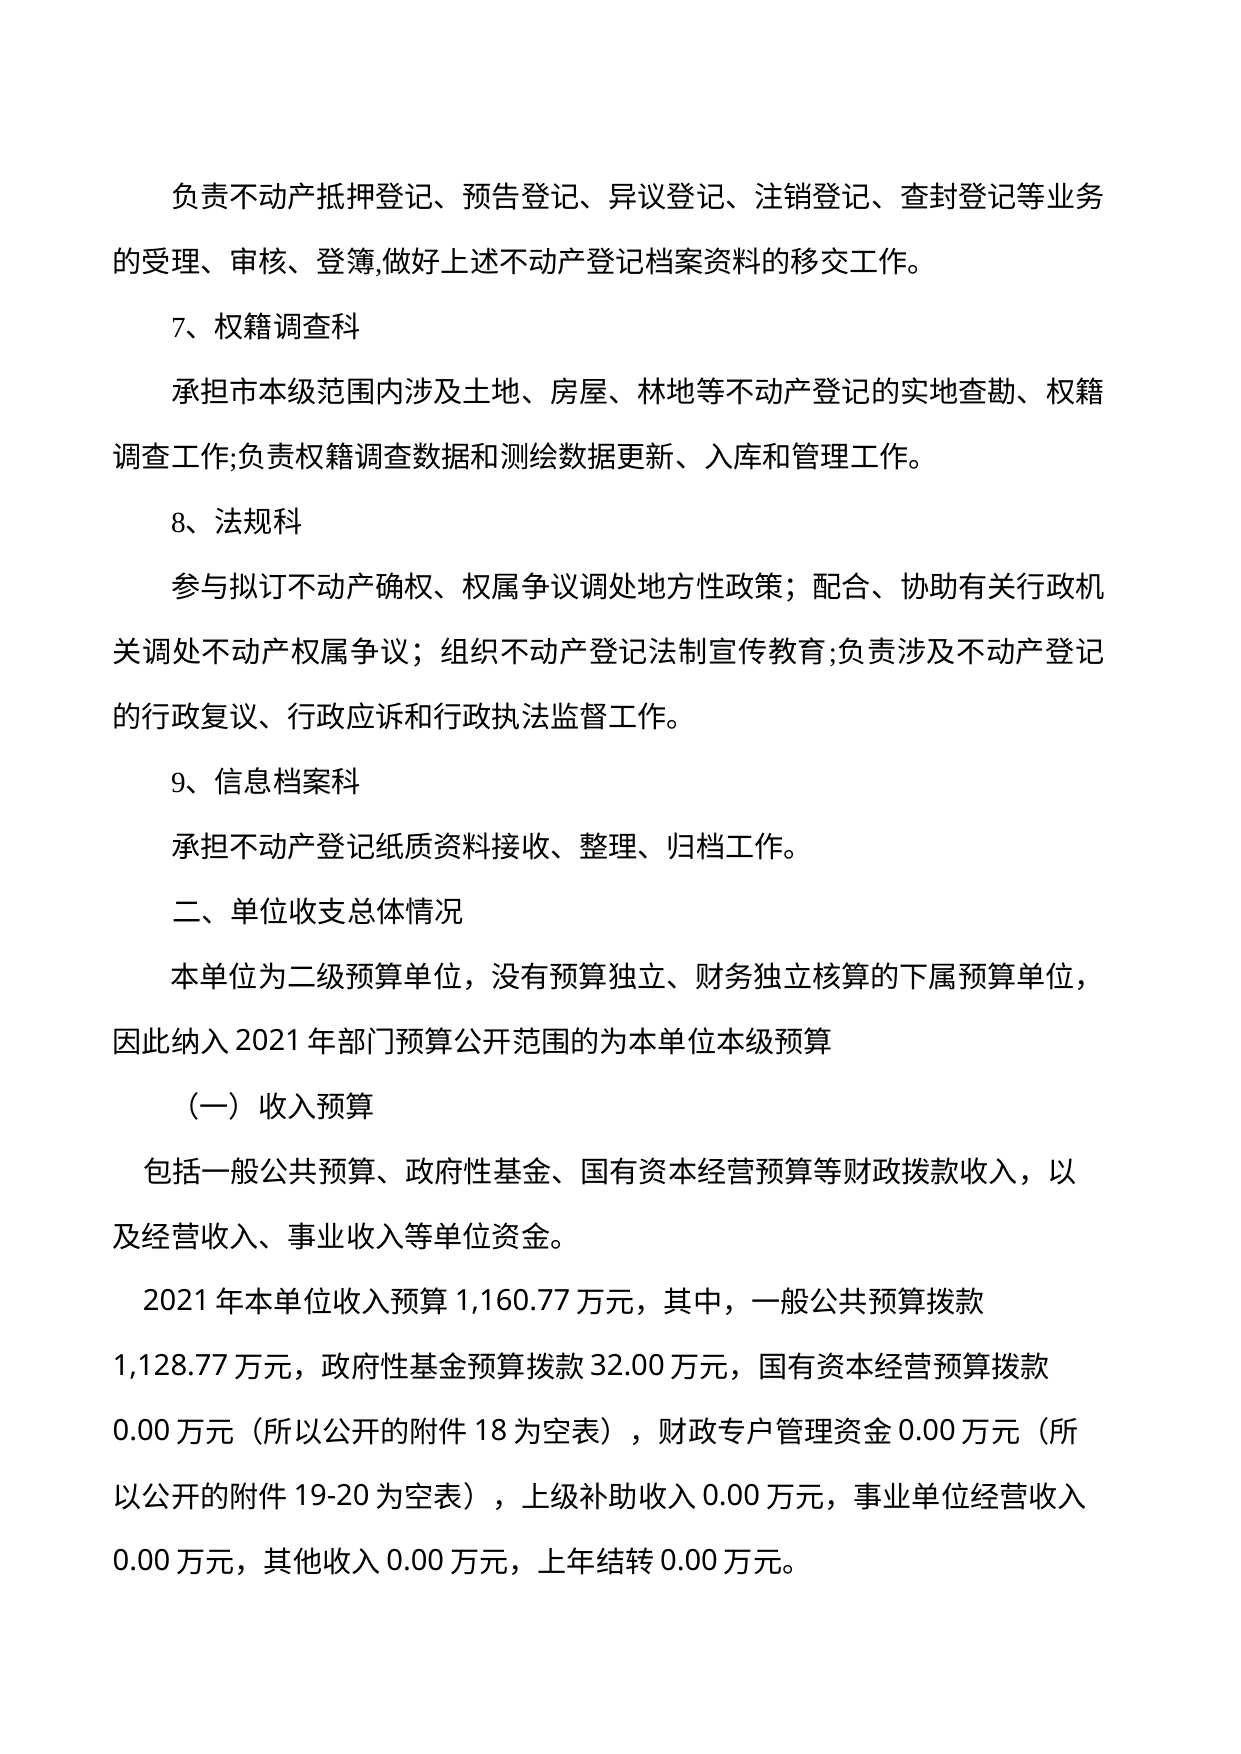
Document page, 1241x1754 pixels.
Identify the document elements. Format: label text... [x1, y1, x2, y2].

table_cell 2021年本单位收入预算1,160.77万元，其中，一般公共预算拨款1,128.77万元，政府性基金预算拨款32.00万元，国有资本经营预算拨款0.00万元（所以公开的附件18为空表），财政专户管理资金0.00万元（所以公开的附件19-20为空表），上级补助收入0.00万元，事业单位经营收入0.00万元，其他收入0.00万元，上年结转0.00万元。 [101, 1267, 1116, 1592]
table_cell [101, 162, 1116, 877]
table_cell 本单位为二级预算单位，没有预算独立、财务独立核算的下属预算单位，因此纳入2021年部门预算公开范围的为本单位本级预算 （一）收入预算 包括一般公共预算、政府性基金、国有资本经营预算等财政拨款收入，以及经营收入、事业收入等单位资金。 [101, 942, 1116, 1267]
table_cell 二、单位收支总体情况 [101, 877, 1116, 942]
